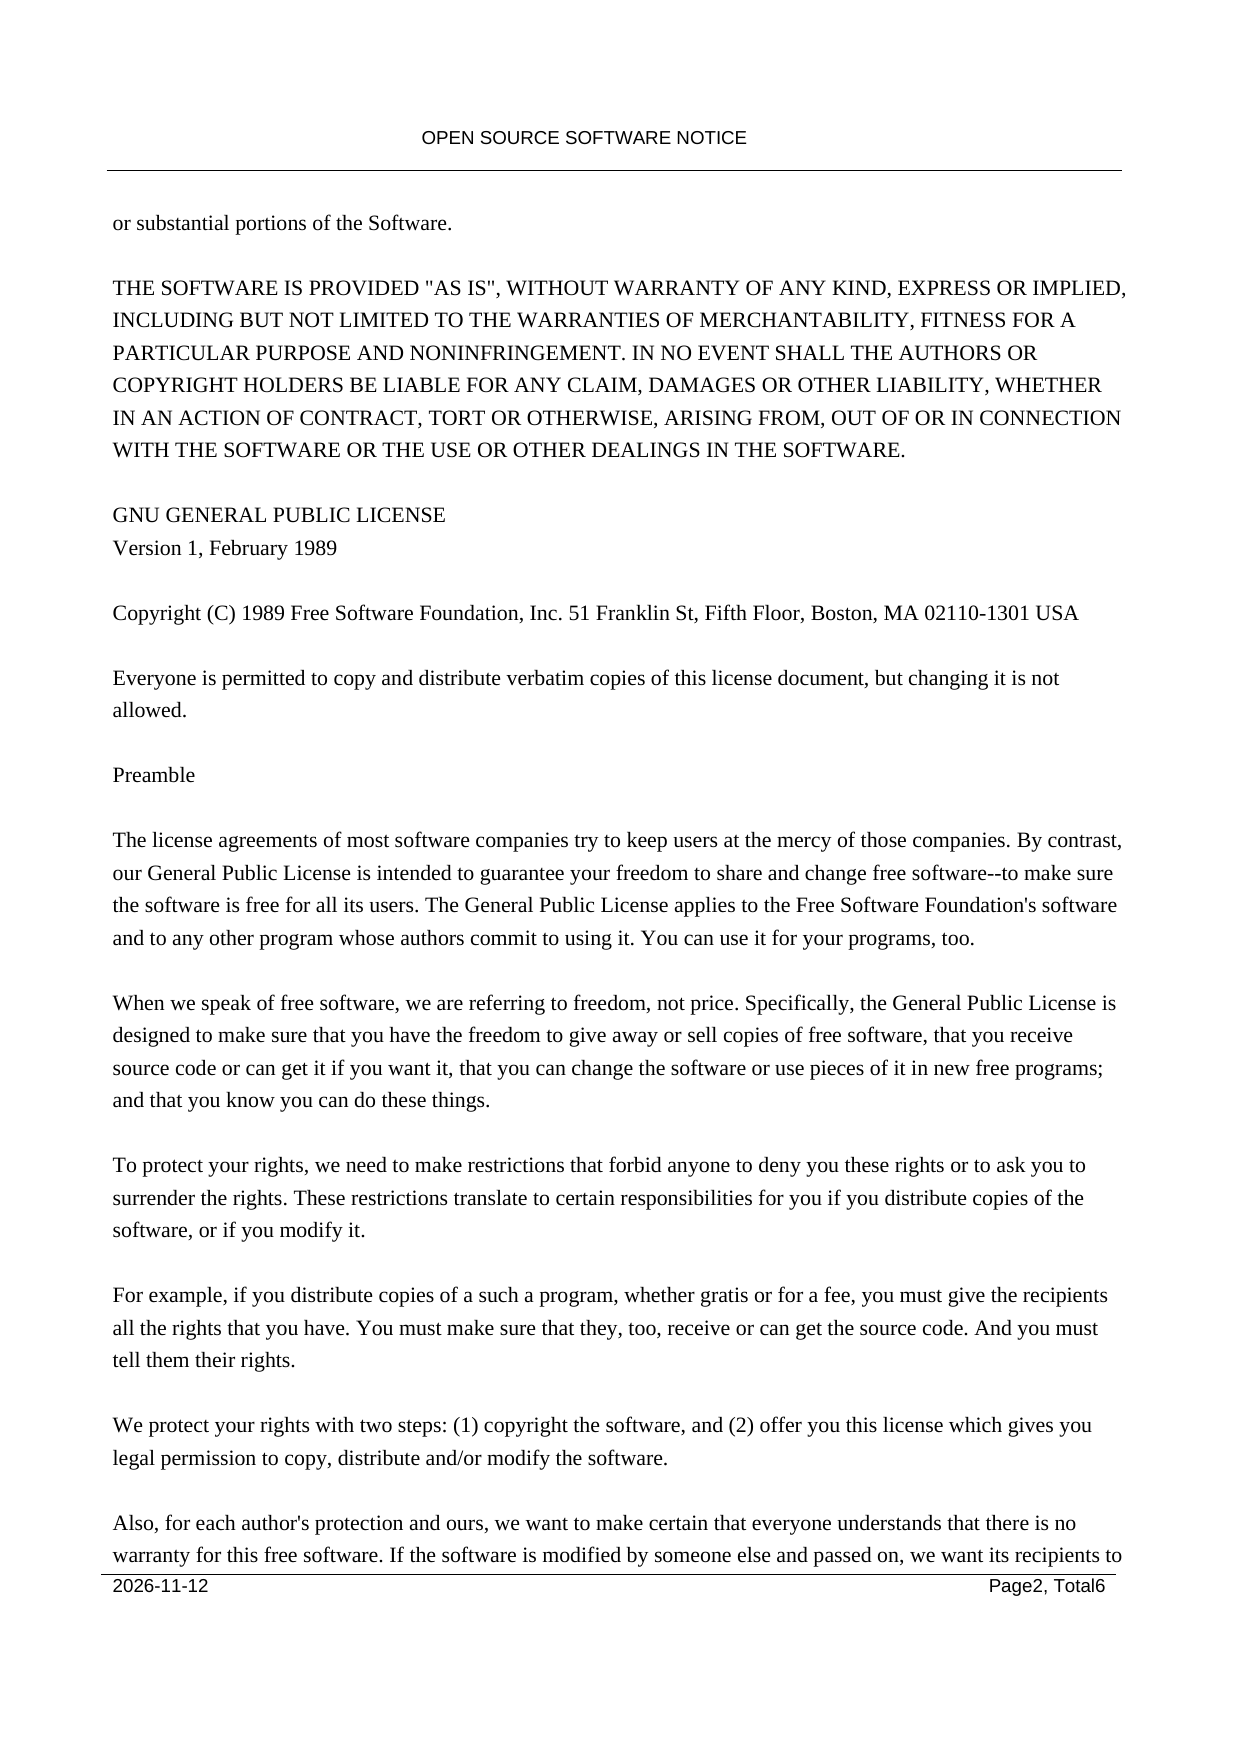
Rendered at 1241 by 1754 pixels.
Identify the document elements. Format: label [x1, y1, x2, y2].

text [112, 206, 1128, 1571]
